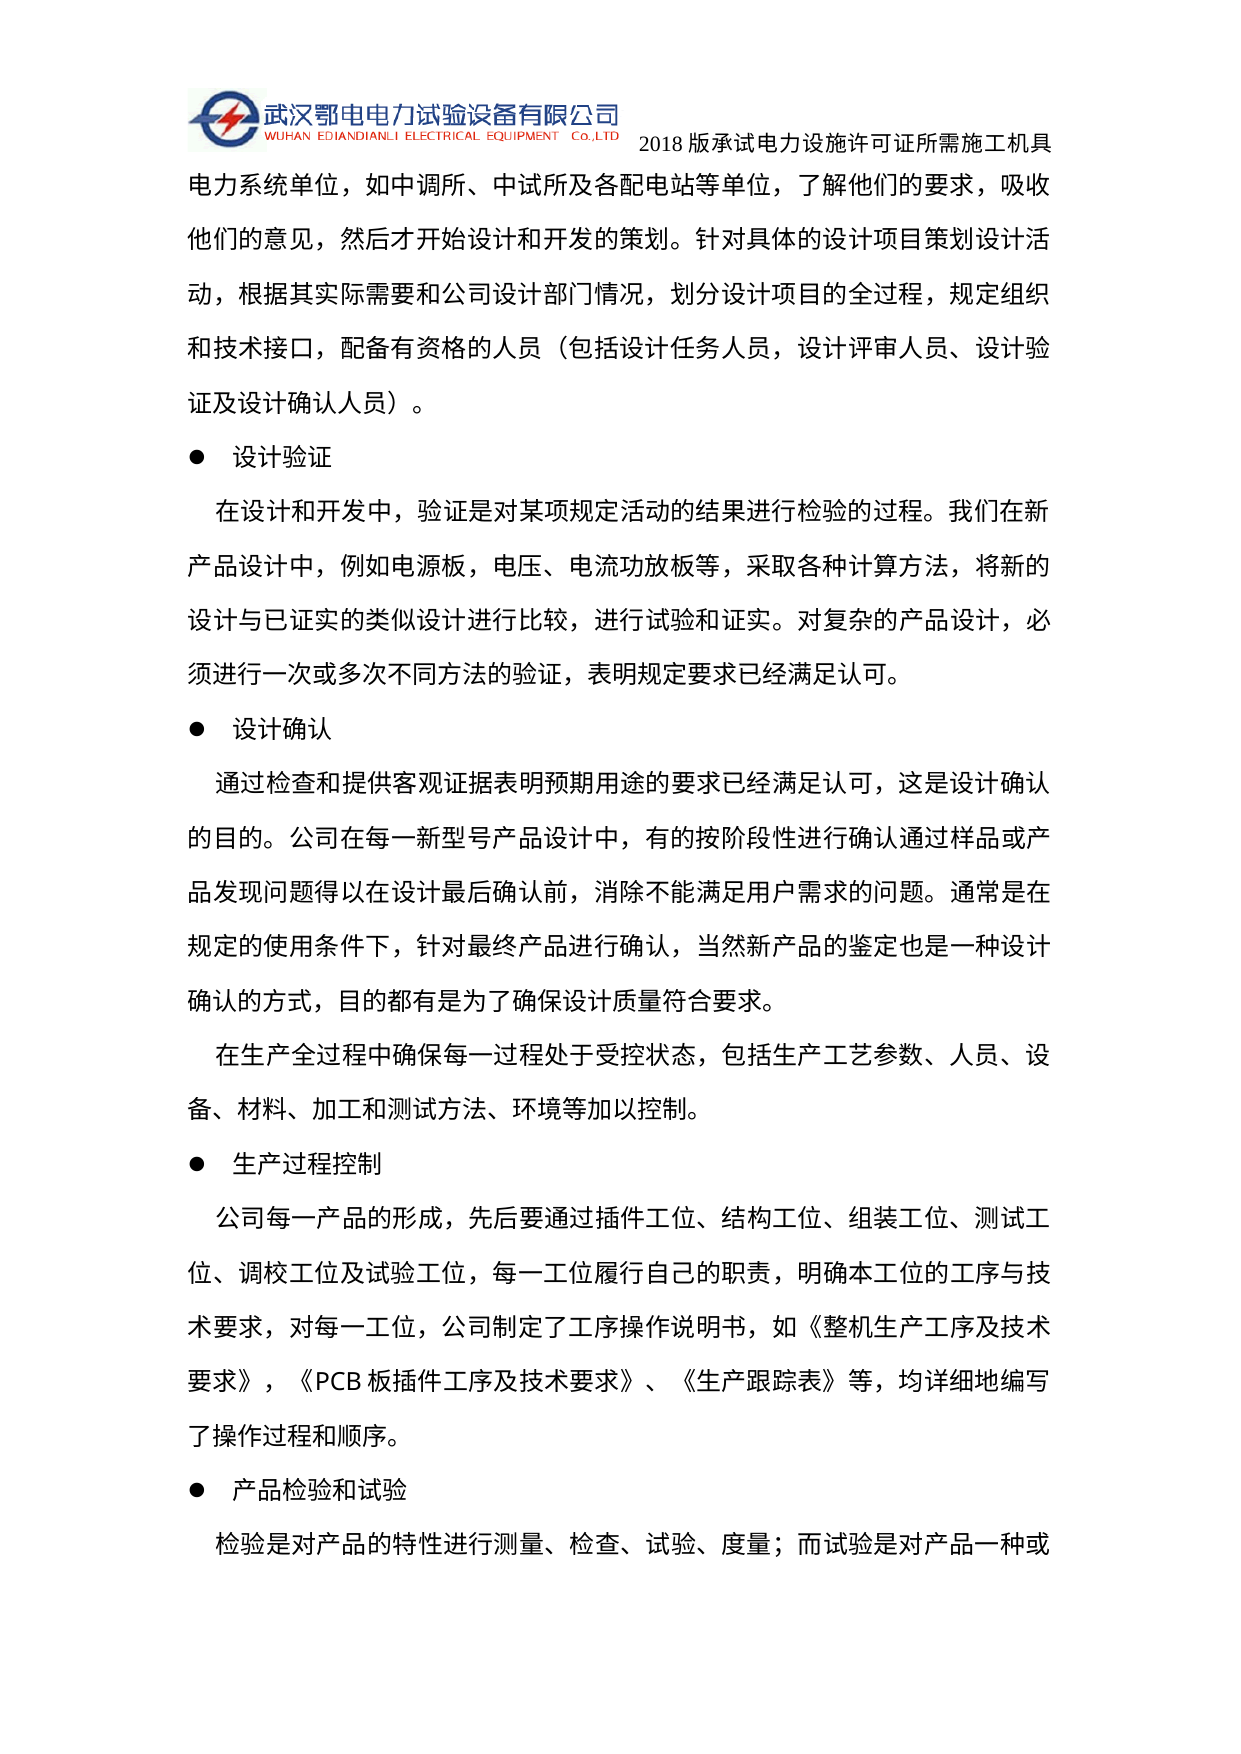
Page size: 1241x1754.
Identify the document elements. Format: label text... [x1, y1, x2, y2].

text 在设计和开发中，验证是对某项规定活动的结果进行检验的过程。我们在新产品设计中，例如电源板，电压、电流功放板等，采取各种计算方法，将新的设计与已证实的类似设计进行比较，进行试验和证实。对复杂的产品设计，必须进行一次或多次不同方法的验证，表明规定要求已经满足认可。 [187, 492, 1053, 691]
text 检验是对产品的特性进行测量、检查、试验、度量；而试验是对产品一种或多种性能进行功能实验与检查。 [187, 1525, 1053, 1561]
picture [187, 88, 627, 152]
list 产品检验和试验 [187, 1471, 1053, 1507]
text 公司每一产品的形成，先后要通过插件工位、结构工位、组装工位、测试工位、调校工位及试验工位，每一工位履行自己的职责，明确本工位的工序与技术要求，对每一工位，公司制定了工序操作说明书，如《整机生产工序及技术要求》，《PCB板插件工序及技术要求》、《生产跟踪表》等，均详细地编写了操作过程和顺序。 [187, 1199, 1053, 1452]
list 设计验证 [187, 437, 1053, 474]
list 生产过程控制 [187, 1144, 1053, 1181]
text 通过检查和提供客观证据表明预期用途的要求已经满足认可，这是设计确认的目的。公司在每一新型号产品设计中，有的按阶段性进行确认通过样品或产品发现问题得以在设计最后确认前，消除不能满足用户需求的问题。通常是在规定的使用条件下，针对最终产品进行确认，当然新产品的鉴定也是一种设计确认的方式，目的都有是为了确保设计质量符合要求。 [187, 764, 1053, 1017]
list 设计确认 [187, 709, 1053, 746]
text 在生产全过程中确保每一过程处于受控状态，包括生产工艺参数、人员、设备、材料、加工和测试方法、环境等加以控制。 [187, 1036, 1053, 1126]
